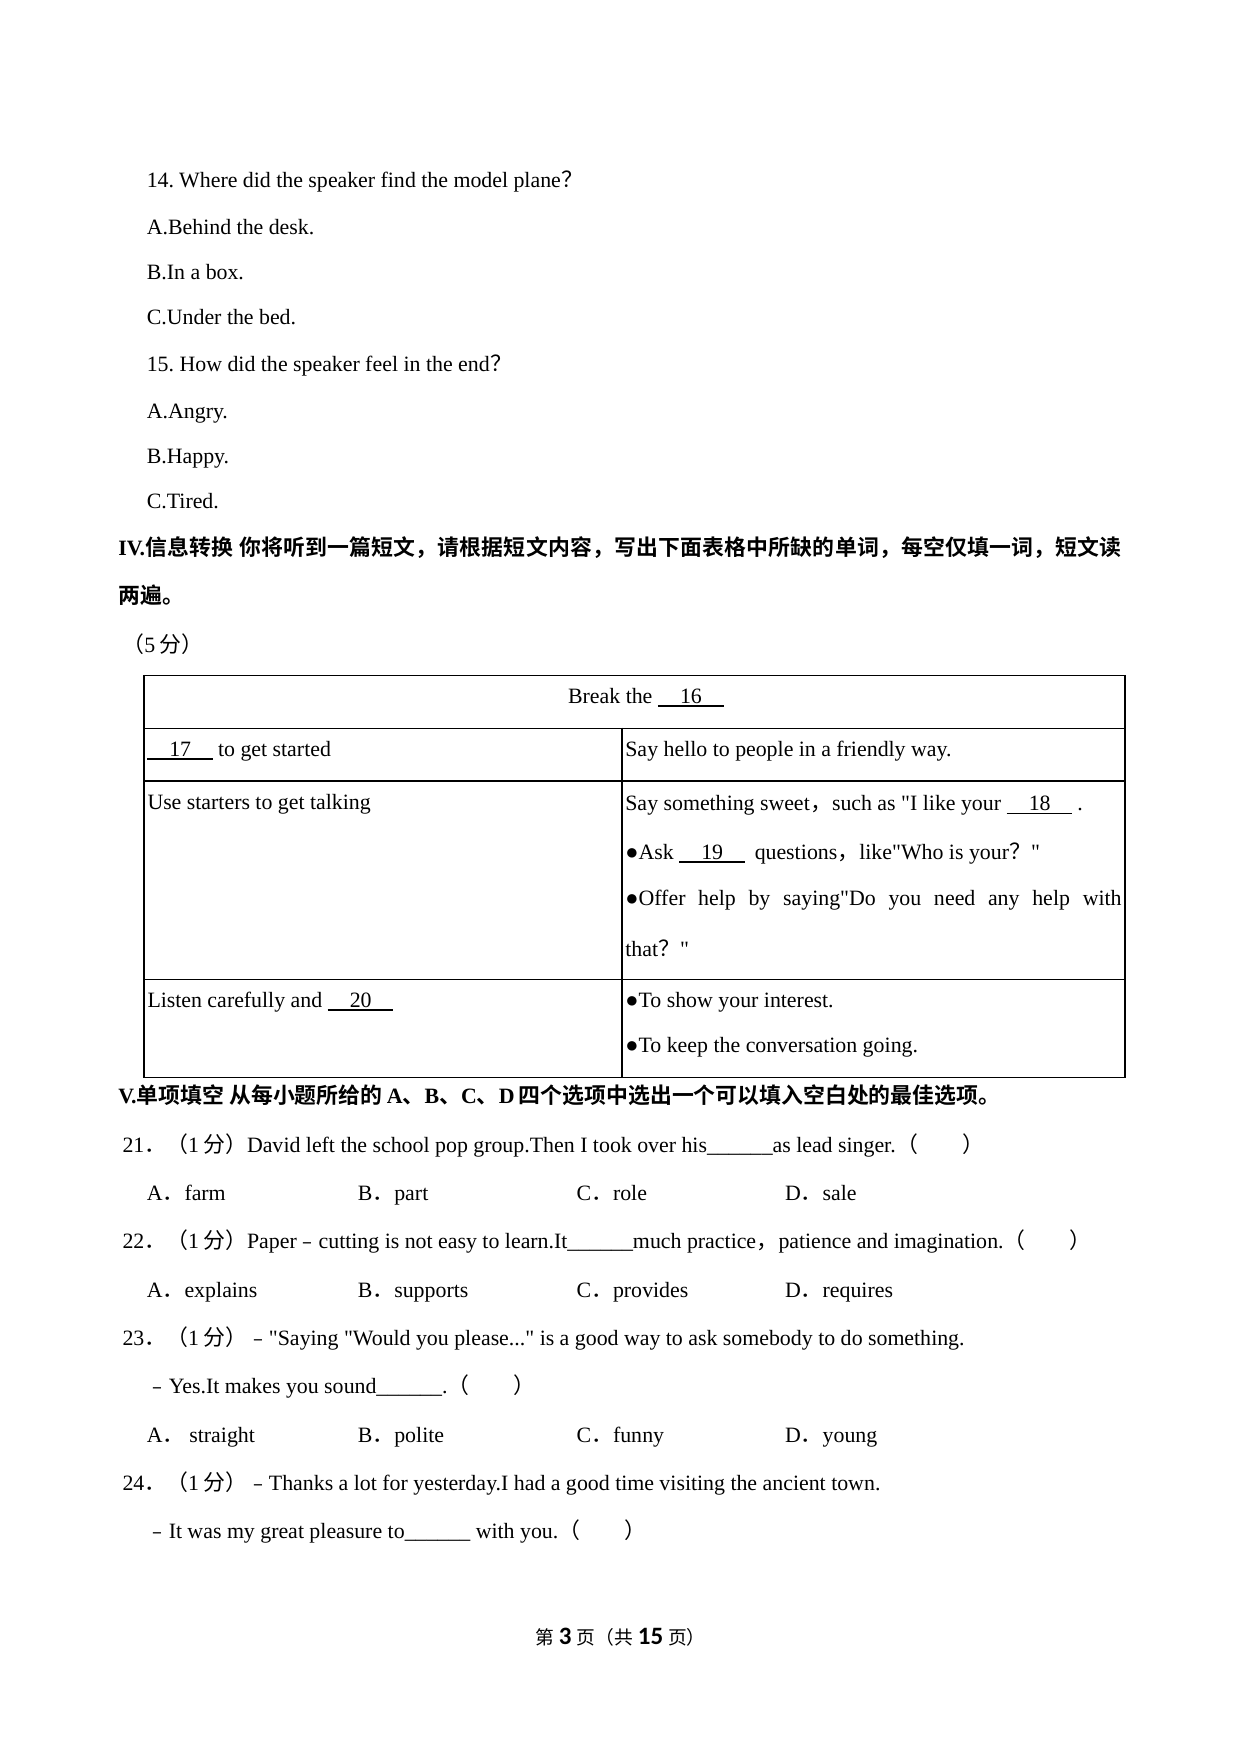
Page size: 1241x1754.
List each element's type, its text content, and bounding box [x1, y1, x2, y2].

text A.Angry. [147, 394, 1122, 426]
text IV.信息转换 你将听到一篇短文，请根据短文内容，写出下面表格中所缺的单词，每空仅填一词，短文读两遍。 [118, 529, 1122, 611]
text 21．（1分）David left the school pop group.Then I took over his______as lead singer.（ ） [122, 1126, 1122, 1159]
text 15. How did the speaker feel in the end？ [147, 346, 1122, 378]
text 22．（1分）Paper﹣cutting is not easy to learn.It______much practice，patience and imagination.（ ） [122, 1223, 1122, 1256]
text 23．（1分）﹣"Saying "Would you please..." is a good way to ask somebody to do something. [122, 1320, 1122, 1352]
text ﹣It was my great pleasure to______ with you.（ ） [147, 1513, 1122, 1546]
table_cell Say hello to people in a friendly way. [623, 729, 1124, 780]
text ﹣Yes.It makes you sound______.（ ） [147, 1368, 1122, 1401]
text （5分） [122, 626, 1122, 659]
text A．farm B．part C．role D．sale [118, 1175, 1122, 1207]
text A．explains B．supports C．provides D．requires [118, 1271, 1122, 1304]
table_cell Use starters to get talking [145, 782, 621, 978]
text V.单项填空 从每小题所给的A、B、C、D四个选项中选出一个可以填入空白处的最佳选项。 [118, 1078, 1122, 1111]
text B.Happy. [147, 439, 1122, 472]
text C.Under the bed. [147, 301, 1122, 333]
table_cell 17 to get started [145, 729, 621, 780]
text B.In a box. [147, 255, 1122, 288]
text A.Behind the desk. [147, 210, 1122, 243]
text C.Tired. [147, 484, 1122, 517]
table_cell Say something sweet，such as "I like your 18 . ●Ask 19 questions，like"Who is your？" ●Offer help by saying"Do you need any help with that？" [623, 782, 1124, 978]
table_cell ●To show your interest. ●To keep the conversation going. [623, 980, 1124, 1076]
text 14. Where did the speaker find the model plane？ [147, 162, 1122, 194]
table_cell Listen carefully and 20 [145, 980, 621, 1076]
table_header Break the 16 [145, 676, 1124, 727]
text 24．（1分）﹣Thanks a lot for yesterday.I had a good time visiting the ancient town. [122, 1465, 1122, 1497]
text A． straight B．polite C．funny D．young [118, 1416, 1122, 1449]
